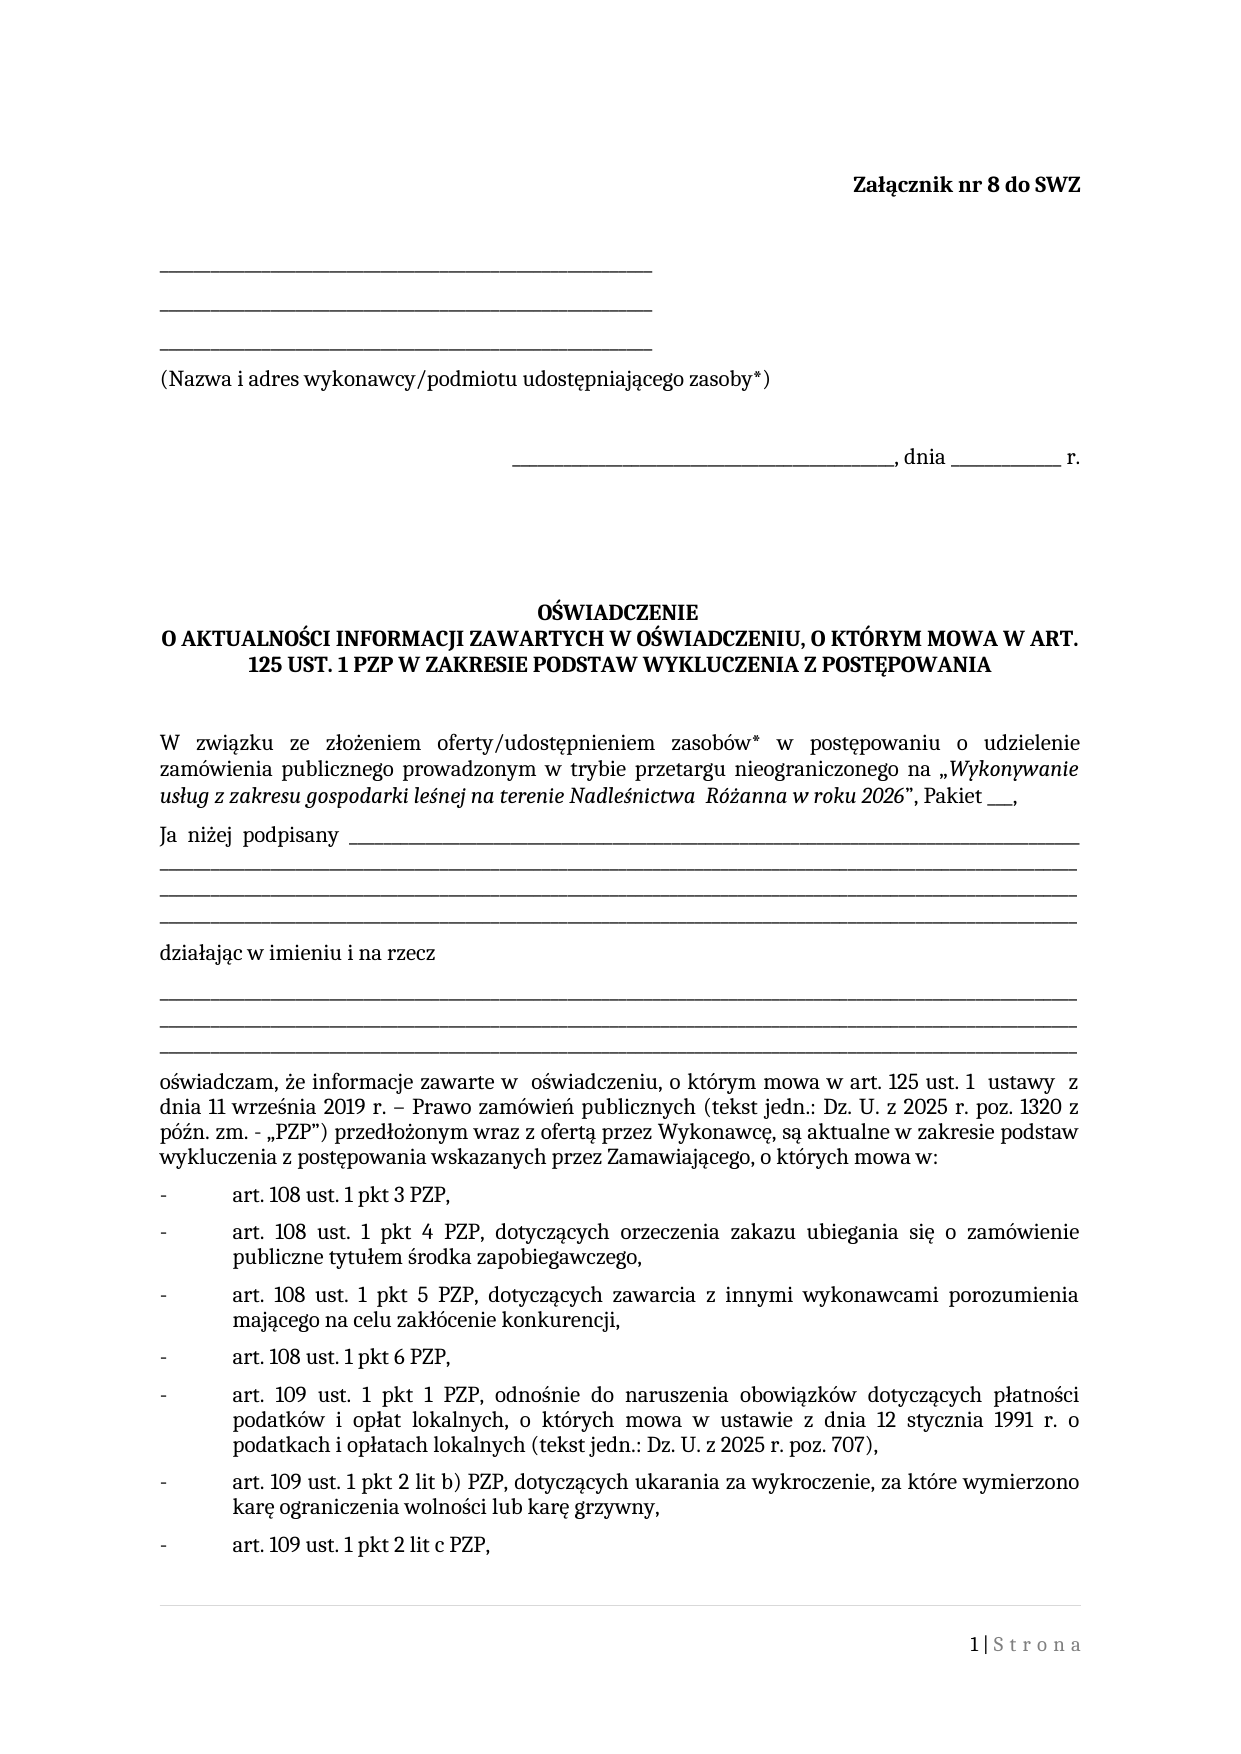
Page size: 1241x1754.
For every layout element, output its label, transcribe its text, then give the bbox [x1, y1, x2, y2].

text działając w imieniu i na rzecz [159, 939, 1081, 966]
text __________________________________________________________ [159, 250, 1081, 276]
text - art. 108 ust. 1 pkt 3 PZP, [159, 1182, 1081, 1207]
text - art. 109 ust. 1 pkt 1 PZP, odnośnie do naruszenia obowiązków dotyczących płatności podatków i opłat lokalnych, o których mowa w ustawie z dnia 12 stycznia 1991 r. o podatkach i opłatach lokalnych (tekst jedn.: Dz. U. z 2025 r. poz. 707), [159, 1382, 1081, 1457]
text (Nazwa i adres wykonawcy/podmiotu udostępniającego zasoby*) [159, 366, 1081, 393]
text ____________________________________________________________________________________________________________________________________________________________________________________________________________________________________________________________________________________________________________________________________ [159, 978, 1081, 1057]
text __________________________________________________________ [159, 288, 1081, 315]
text - art. 109 ust. 1 pkt 2 lit c PZP, [159, 1532, 1081, 1557]
text - art. 108 ust. 1 pkt 5 PZP, dotyczących zawarcia z innymi wykonawcami porozumienia mającego na celu zakłócenie konkurencji, [159, 1282, 1081, 1332]
text - art. 109 ust. 1 pkt 2 lit b) PZP, dotyczących ukarania za wykroczenie, za które wymierzono karę ograniczenia wolności lub karę grzywny, [159, 1470, 1081, 1520]
text _____________________________________________, dnia _____________ r. [159, 444, 1081, 470]
text - art. 108 ust. 1 pkt 6 PZP, [159, 1345, 1081, 1370]
text Ja niżej podpisany ______________________________________________________________________________________ ____________________________________________________________________________________________________________________________________________________________________________________________________________________________________________________________________________________________________________________________________ [159, 821, 1081, 927]
text __________________________________________________________ [159, 327, 1081, 354]
text - art. 108 ust. 1 pkt 4 PZP, dotyczących orzeczenia zakazu ubiegania się o zamówienie publiczne tytułem środka zapobiegawczego, [159, 1220, 1081, 1270]
text Załącznik nr 8 do SWZ [159, 172, 1081, 198]
text OŚWIADCZENIE O AKTUALNOŚCI INFORMACJI ZAWARTYCH W OŚWIADCZENIU, O KTÓRYM MOWA W ART. 125 UST. 1 PZP W ZAKRESIE PODSTAW WYKLUCZENIA Z POSTĘPOWANIA [159, 599, 1081, 678]
text oświadczam, że informacje zawarte w oświadczeniu, o którym mowa w art. 125 ust. 1 ustawy z dnia 11 września 2019 r. – Prawo zamówień publicznych (tekst jedn.: Dz. U. z 2025 r. poz. 1320 z późn. zm. - „PZP”) przedłożonym wraz z ofertą przez Wykonawcę, są aktualne w zakresie podstaw wykluczenia z postępowania wskazanych przez Zamawiającego, o których mowa w: [159, 1070, 1081, 1170]
text W związku ze złożeniem oferty/udostępnieniem zasobów* w postępowaniu o udzielenie zamówienia publicznego prowadzonym w trybie przetargu nieograniczonego na „Wykonywanie usług z zakresu gospodarki leśnej na terenie Nadleśnictwa Różanna w roku 2026”, Pakiet ___, [159, 730, 1081, 809]
